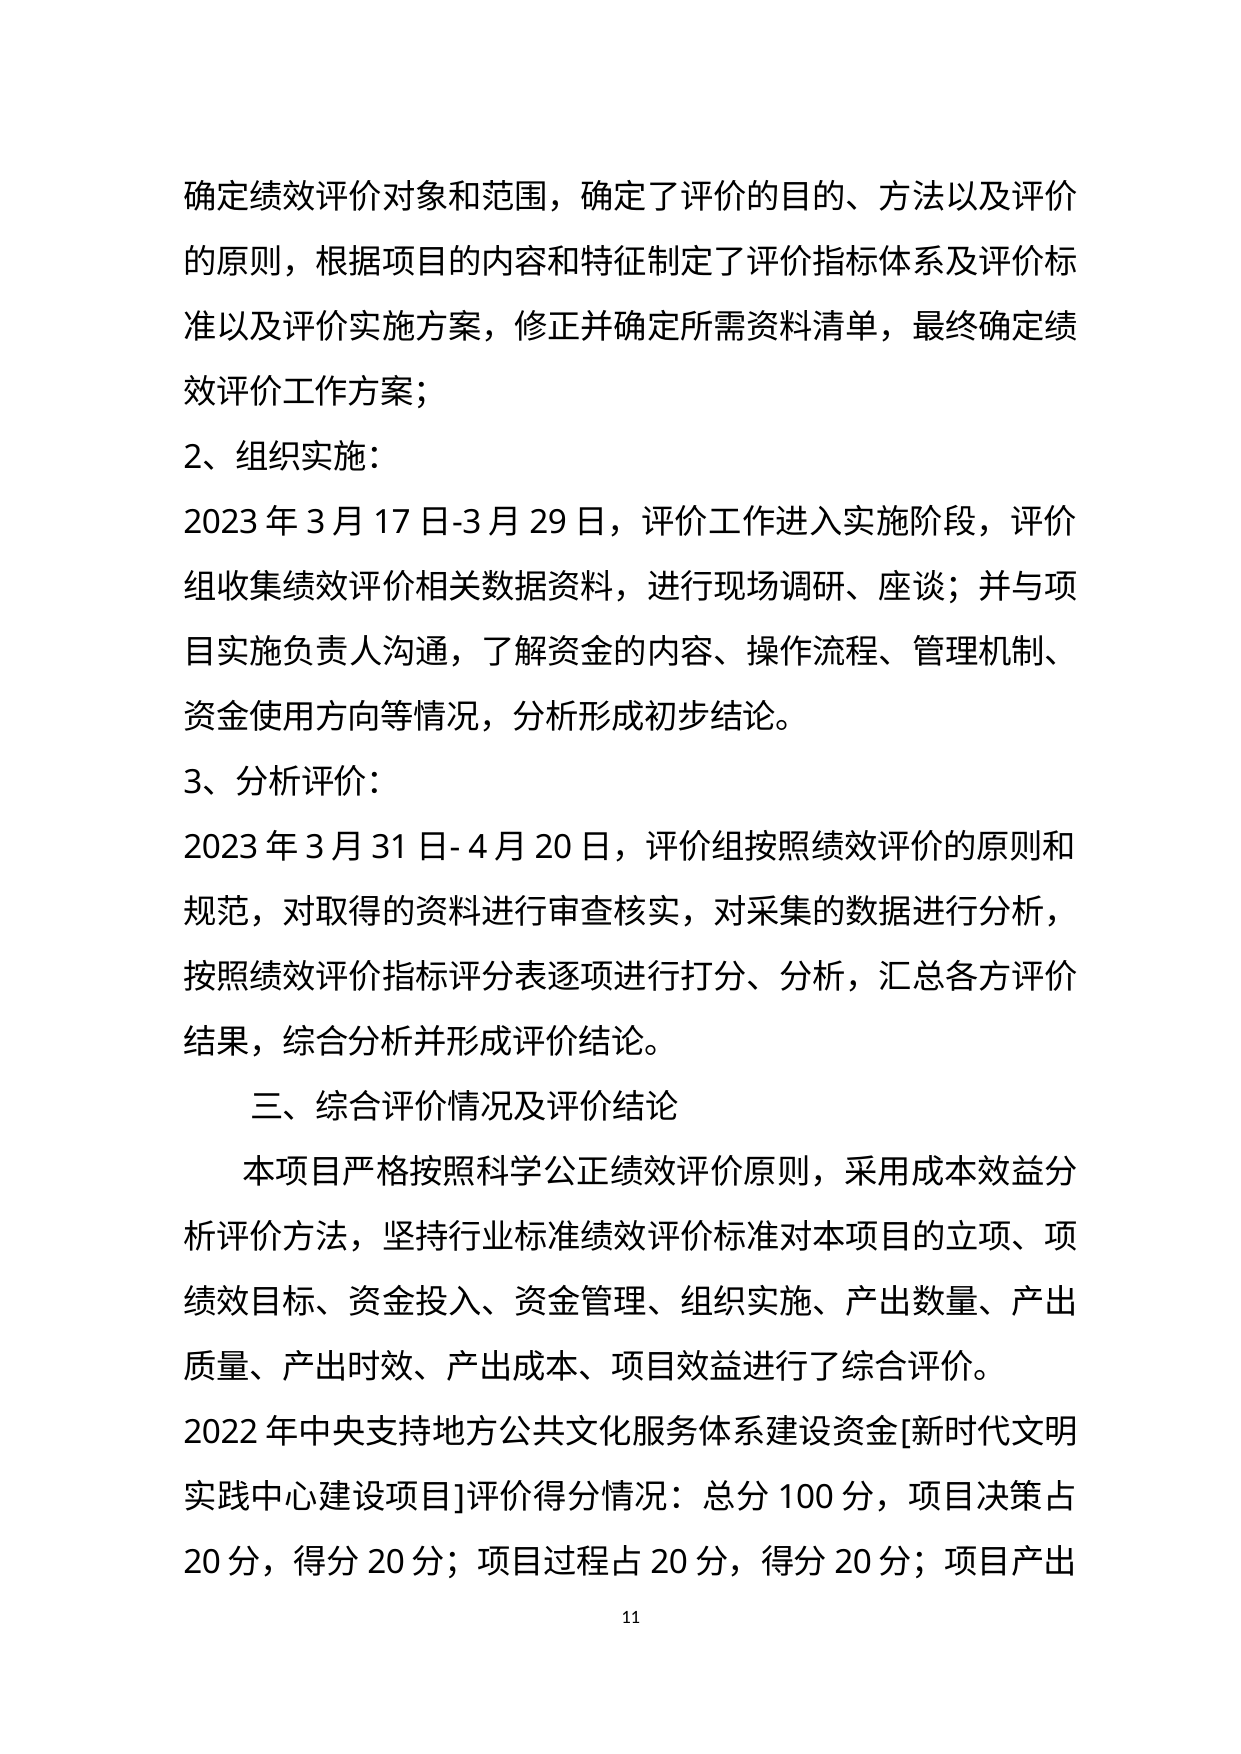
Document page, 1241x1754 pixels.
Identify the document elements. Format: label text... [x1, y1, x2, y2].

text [183, 1137, 1078, 1592]
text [183, 162, 1078, 1072]
text 三、综合评价情况及评价结论 [183, 1072, 1078, 1137]
